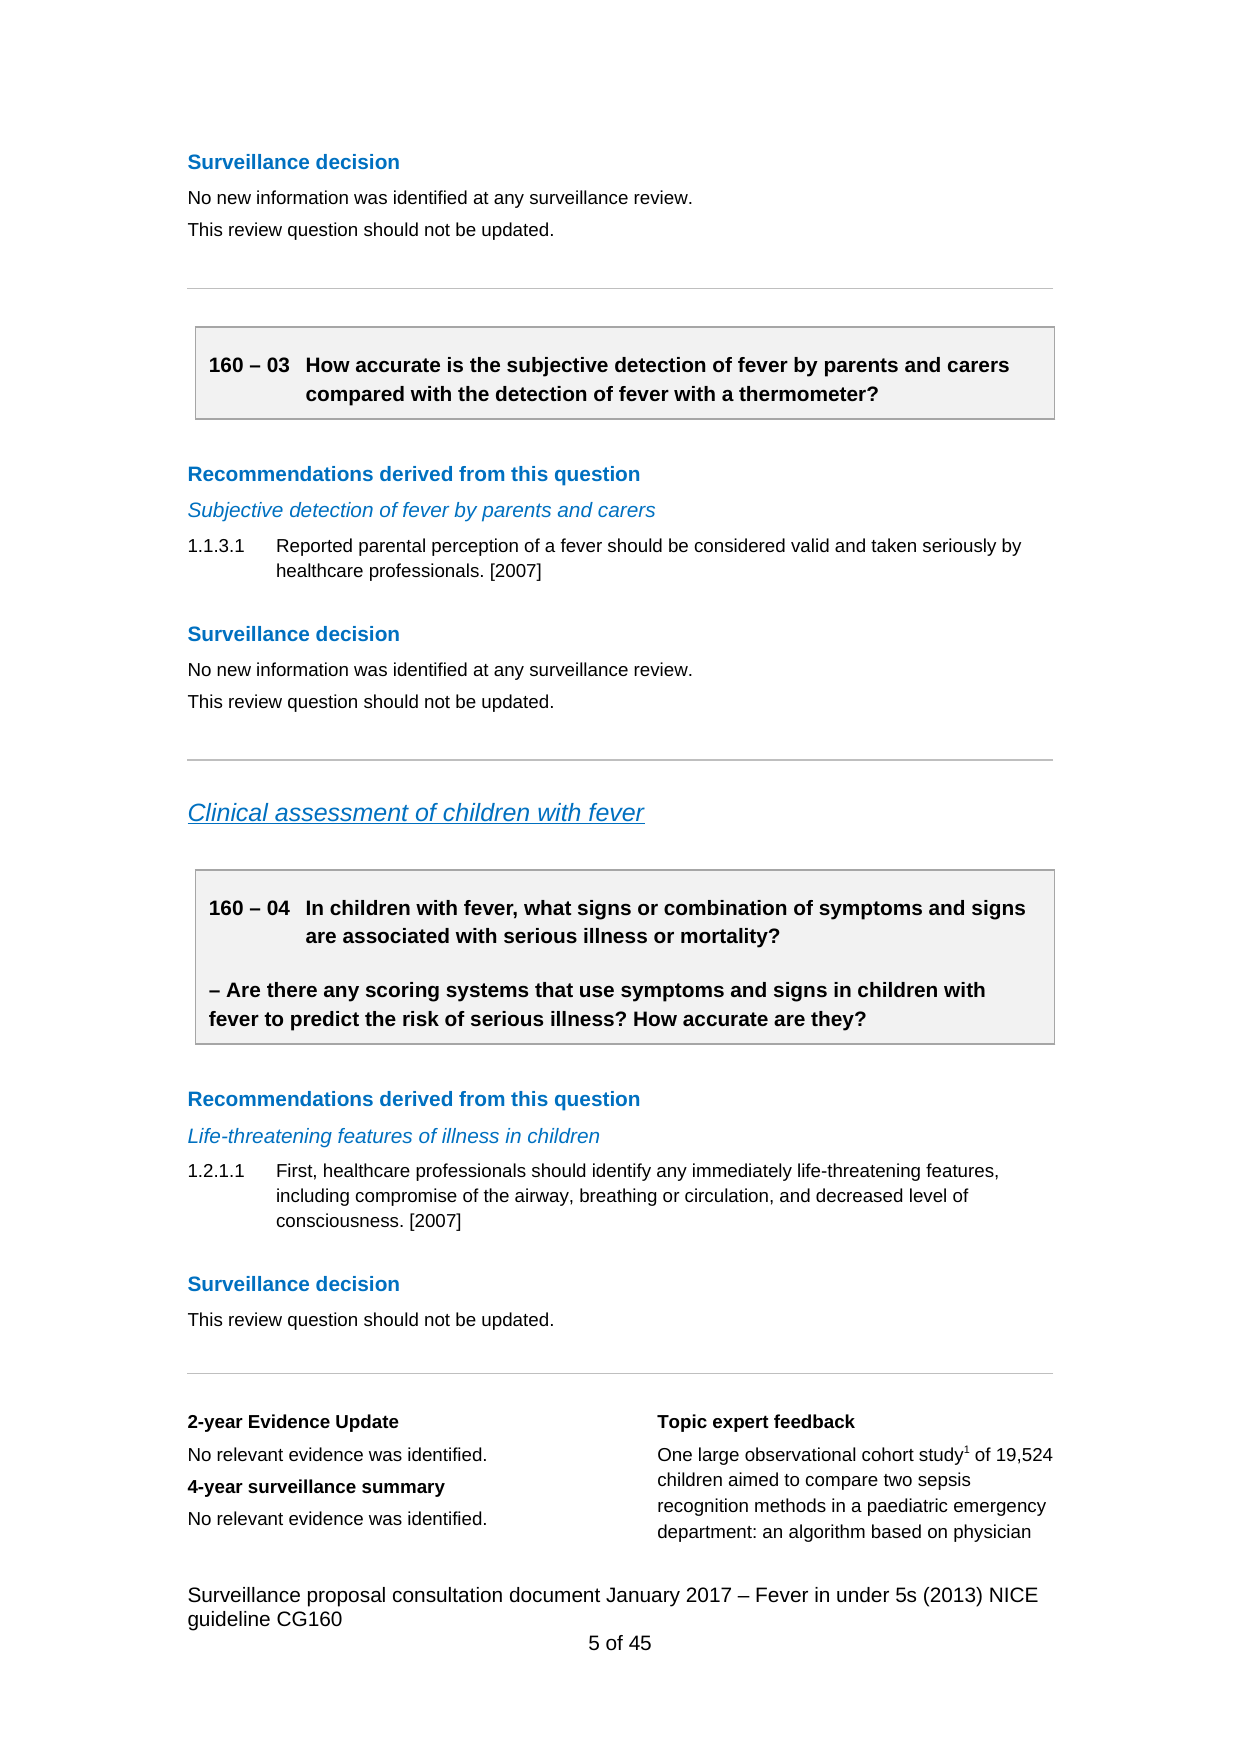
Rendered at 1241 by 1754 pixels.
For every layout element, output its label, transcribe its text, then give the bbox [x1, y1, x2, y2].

list In children with fever, what signs or combination of symptoms and signs are associated with serious illness or mortality? [196, 871, 1054, 948]
text No new information was identified at any surveillance review. [187, 658, 1053, 680]
text Recommendations derived from this question [187, 1087, 1053, 1111]
text This review question should not be updated. [187, 1308, 1053, 1330]
text 1.1.3.1 Reported parental perception of a fever should be considered valid and taken seriously by healthcare professionals. [2007] [187, 535, 1053, 581]
text 4-year surveillance summary [187, 1476, 583, 1497]
text Life-threatening features of illness in children [187, 1124, 1053, 1148]
text Surveillance decision [187, 622, 1053, 646]
text – Are there any scoring systems that use symptoms and signs in children with fever to predict the risk of serious illness? How accurate are they? [196, 952, 1054, 1043]
text Recommendations derived from this question [187, 462, 1053, 486]
text Topic expert feedback [657, 1411, 1053, 1433]
text No relevant evidence was identified. [187, 1508, 583, 1529]
text Clinical assessment of children with fever [187, 798, 1053, 827]
text Subjective detection of fever by parents and carers [187, 498, 1053, 522]
text No new information was identified at any surveillance review. [187, 186, 1053, 208]
text This review question should not be updated. [187, 690, 1053, 712]
text Surveillance decision [187, 150, 1053, 174]
text No relevant evidence was identified. [187, 1443, 583, 1465]
text Surveillance decision [187, 1272, 1053, 1296]
text 1.2.1.1 First, healthcare professionals should identify any immediately life-threatening features, including compromise of the airway, breathing or circulation, and decreased level of consciousness. [2007] [187, 1160, 1053, 1231]
text This review question should not be updated. [187, 218, 1053, 240]
text 2-year Evidence Update [187, 1411, 583, 1433]
list How accurate is the subjective detection of fever by parents and carers compared with the detection of fever with a thermometer? [196, 328, 1054, 418]
